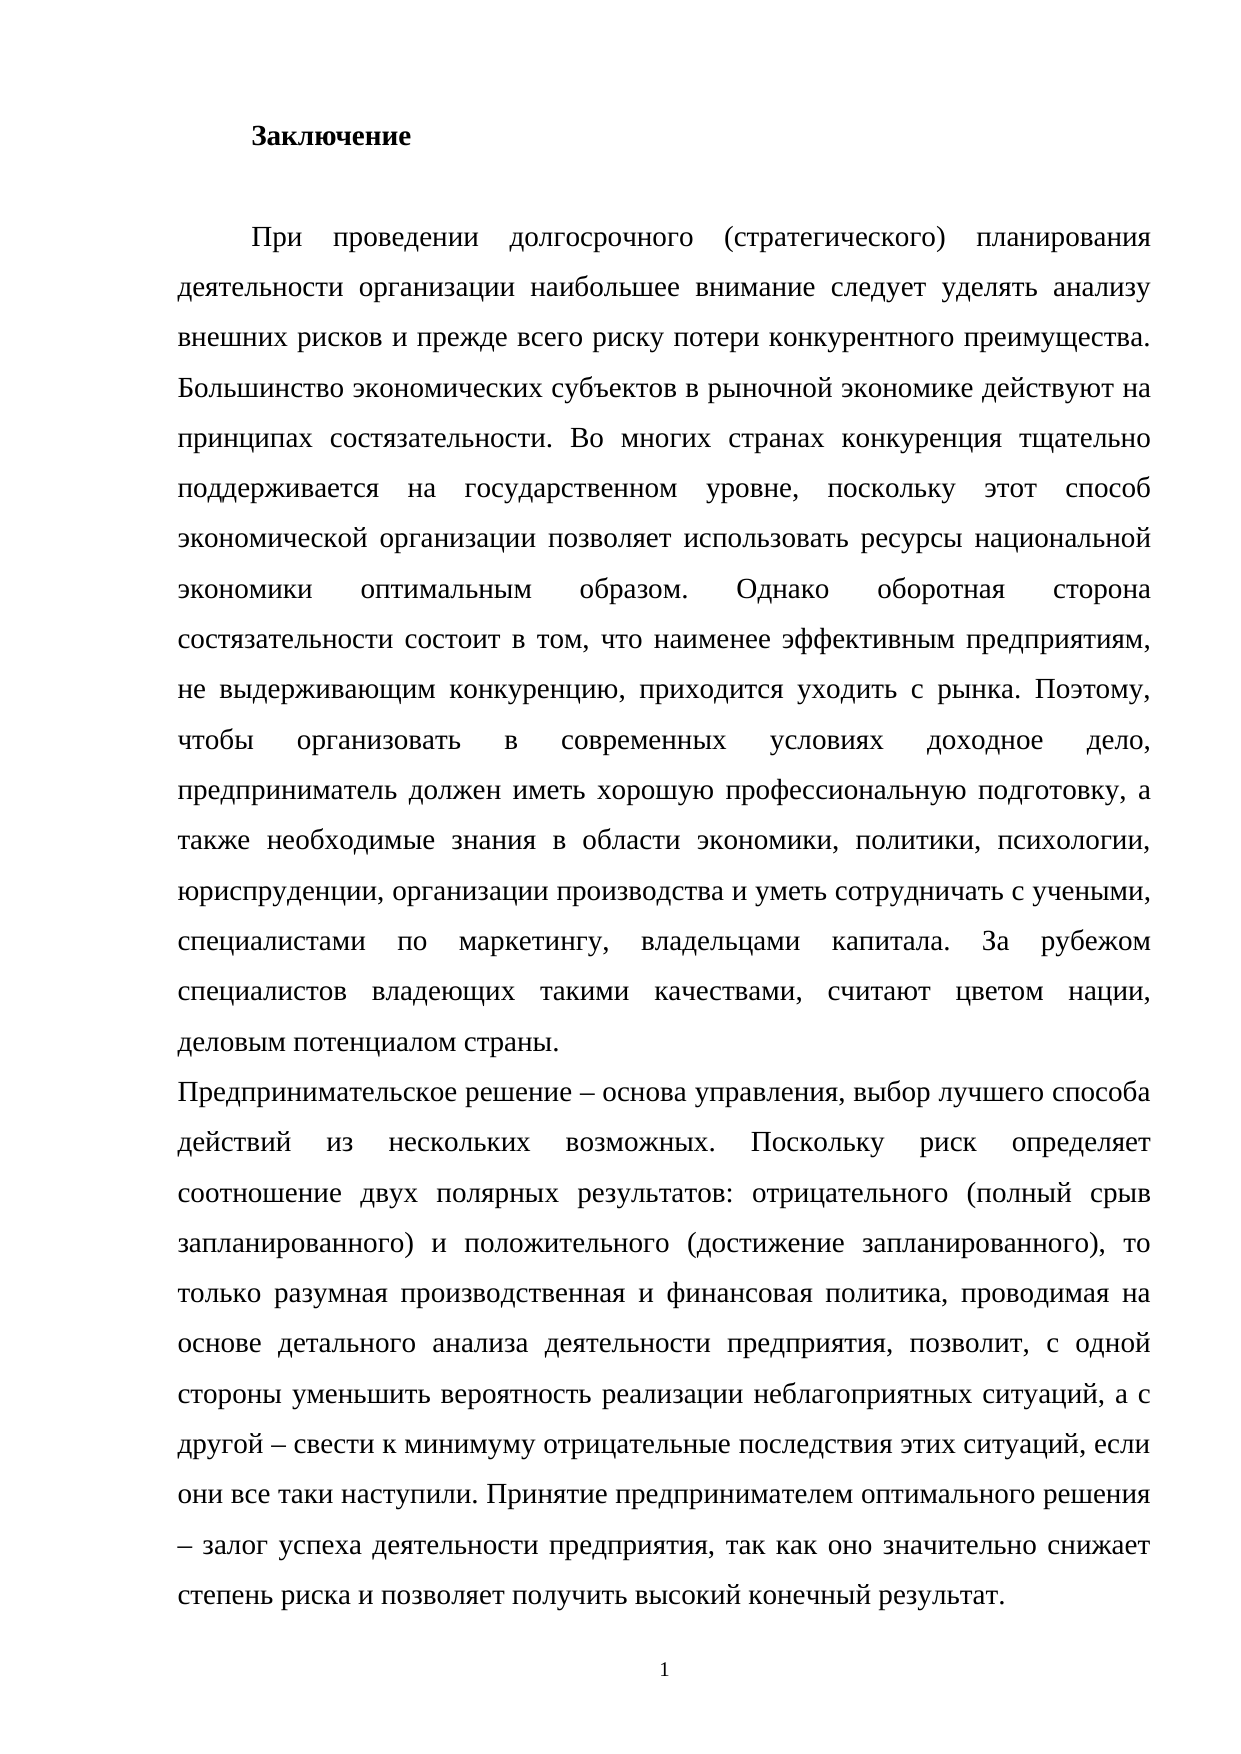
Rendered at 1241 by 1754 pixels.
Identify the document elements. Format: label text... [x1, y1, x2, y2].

text Предпринимательское решение – основа управления, выбор лучшего способа действий из нескольких возможных. Поскольку риск определяет соотношение двух полярных результатов: отрицательного (полный срыв запланированного) и положительного (достижение запланированного), то только разумная производственная и финансовая политика, проводимая на основе детального анализа деятельности предприятия, позволит, с одной стороны уменьшить вероятность реализации неблагоприятных ситуаций, а с другой – свести к минимуму отрицательные последствия этих ситуаций, если они все таки наступили. Принятие предпринимателем оптимального решения – залог успеха деятельности предприятия, так как оно значительно снижает степень риска и позволяет получить высокий конечный результат. [177, 1074, 1152, 1611]
subtitle Заключение [177, 118, 1152, 152]
text При проведении долгосрочного (стратегического) планирования деятельности организации наибольшее внимание следует уделять анализу внешних рисков и прежде всего риску потери конкурентного преимущества. Большинство экономических субъектов в рыночной экономике действуют на принципах состязательности. Во многих странах конкуренция тщательно поддерживается на государственном уровне, поскольку этот способ экономической организации позволяет использовать ресурсы национальной экономики оптимальным образом. Однако оборотная сторона состязательности состоит в том, что наименее эффективным предприятиям, не выдерживающим конкуренцию, приходится уходить с рынка. Поэтому, чтобы организовать в современных условиях доходное дело, предприниматель должен иметь хорошую профессиональную подготовку, а также необходимые знания в области экономики, политики, психологии, юриспруденции, организации производства и уметь сотрудничать с учеными, специалистами по маркетингу, владельцами капитала. За рубежом специалистов владеющих такими качествами, считают цветом нации, деловым потенциалом страны. [177, 219, 1152, 1057]
